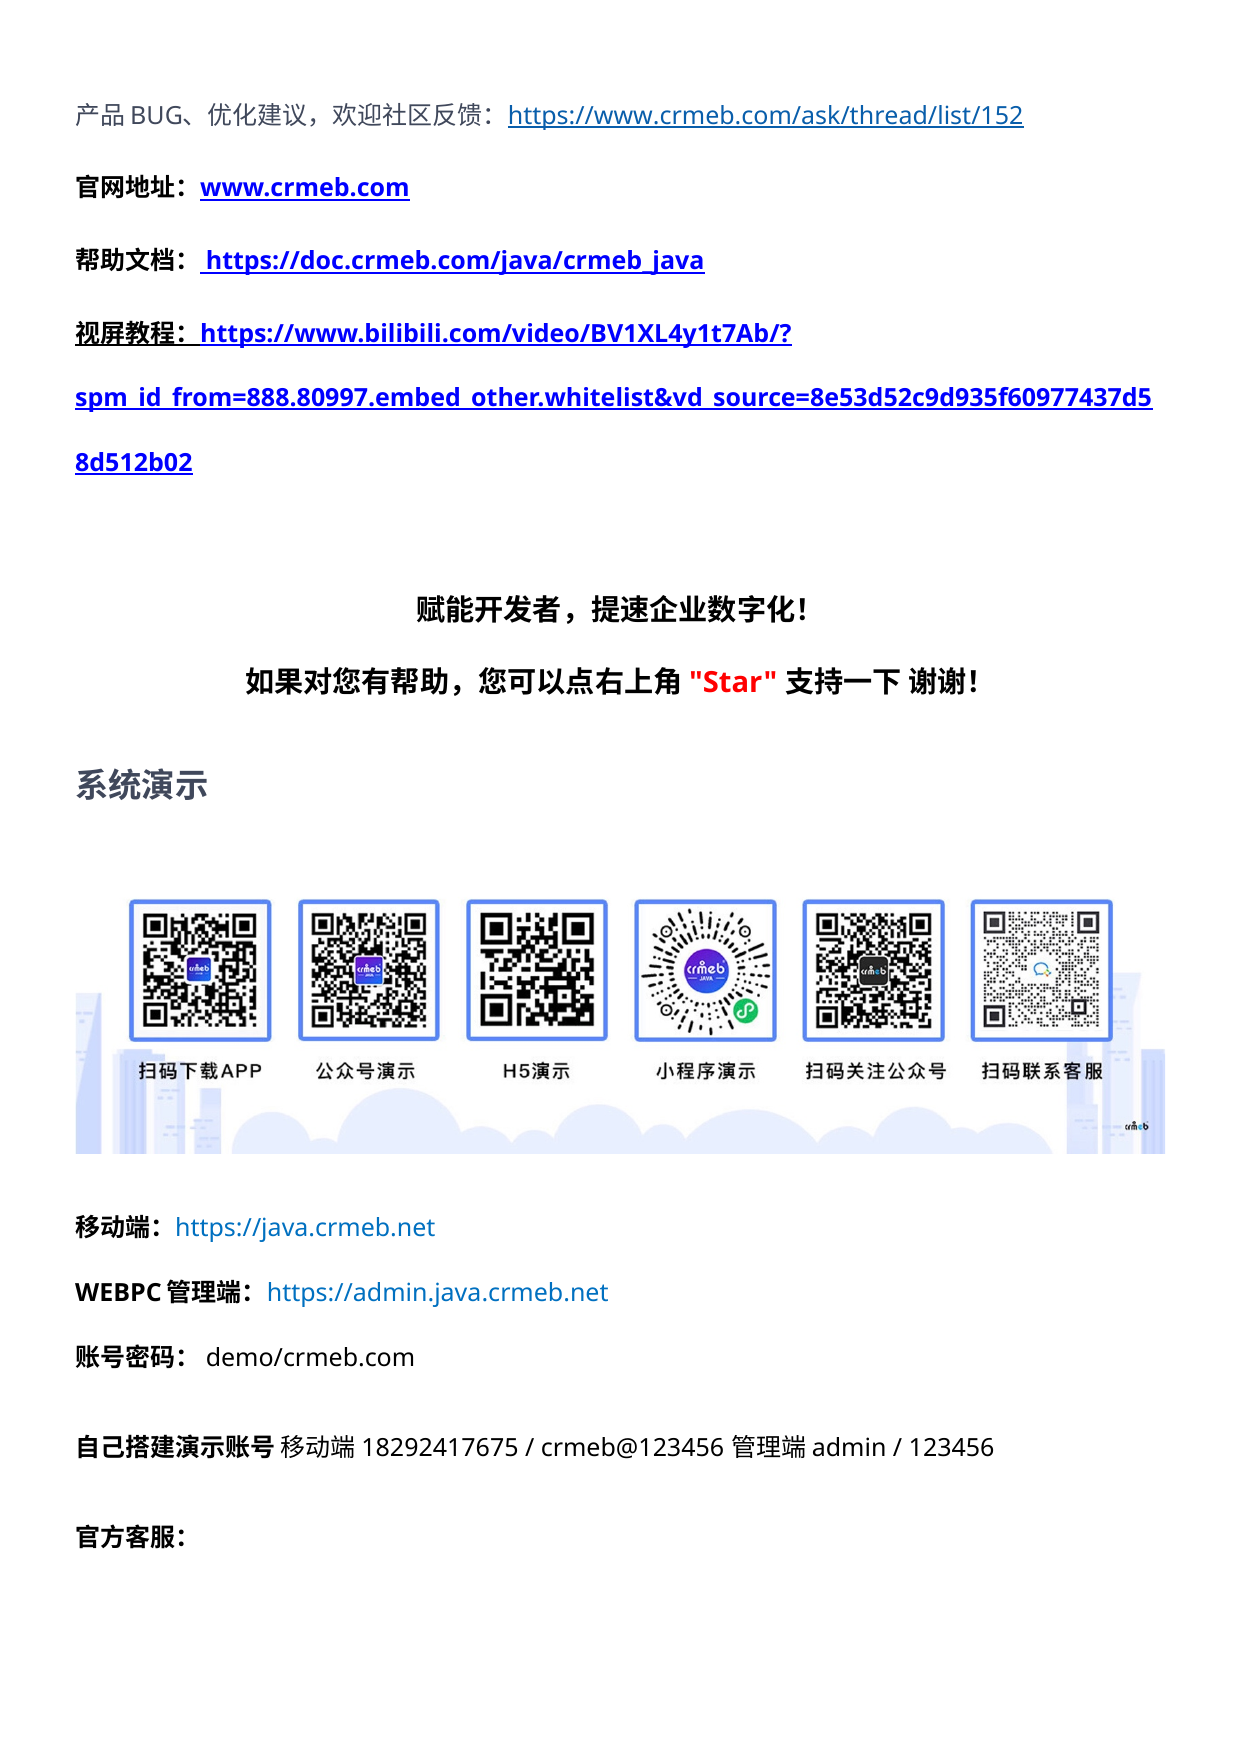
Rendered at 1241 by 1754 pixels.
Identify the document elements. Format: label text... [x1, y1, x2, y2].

text 移动端：https://java.crmeb.net WEBPC管理端：https://admin.java.crmeb.net 账号密码： demo/crmeb.com [75, 1193, 1165, 1388]
text 帮助文档： https://doc.crmeb.com/java/crmeb_java [75, 226, 1165, 291]
picture [75, 875, 1166, 1154]
text 官方客服： [75, 1503, 1165, 1568]
text 赋能开发者，提速企业数字化！ [75, 575, 1165, 640]
text 自己搭建演示账号 移动端 18292417675 / crmeb@123456 管理端 admin / 123456 [75, 1413, 1165, 1478]
text 如果对您有帮助，您可以点右上角 "Star" 支持一下 谢谢！ [75, 648, 1165, 713]
text 产品BUG、优化建议，欢迎社区反馈：https://www.crmeb.com/ask/thread/list/152 [75, 81, 1165, 146]
text 官网地址：www.crmeb.com [75, 153, 1165, 218]
subtitle 系统演示 [75, 750, 1165, 815]
text 视屏教程：https://www.bilibili.com/video/BV1XL4y1t7Ab/?spm_id_from=888.80997.embed_other.whitelist&vd_source=8e53d52c9d935f60977437d58d512b02 [75, 299, 1165, 494]
